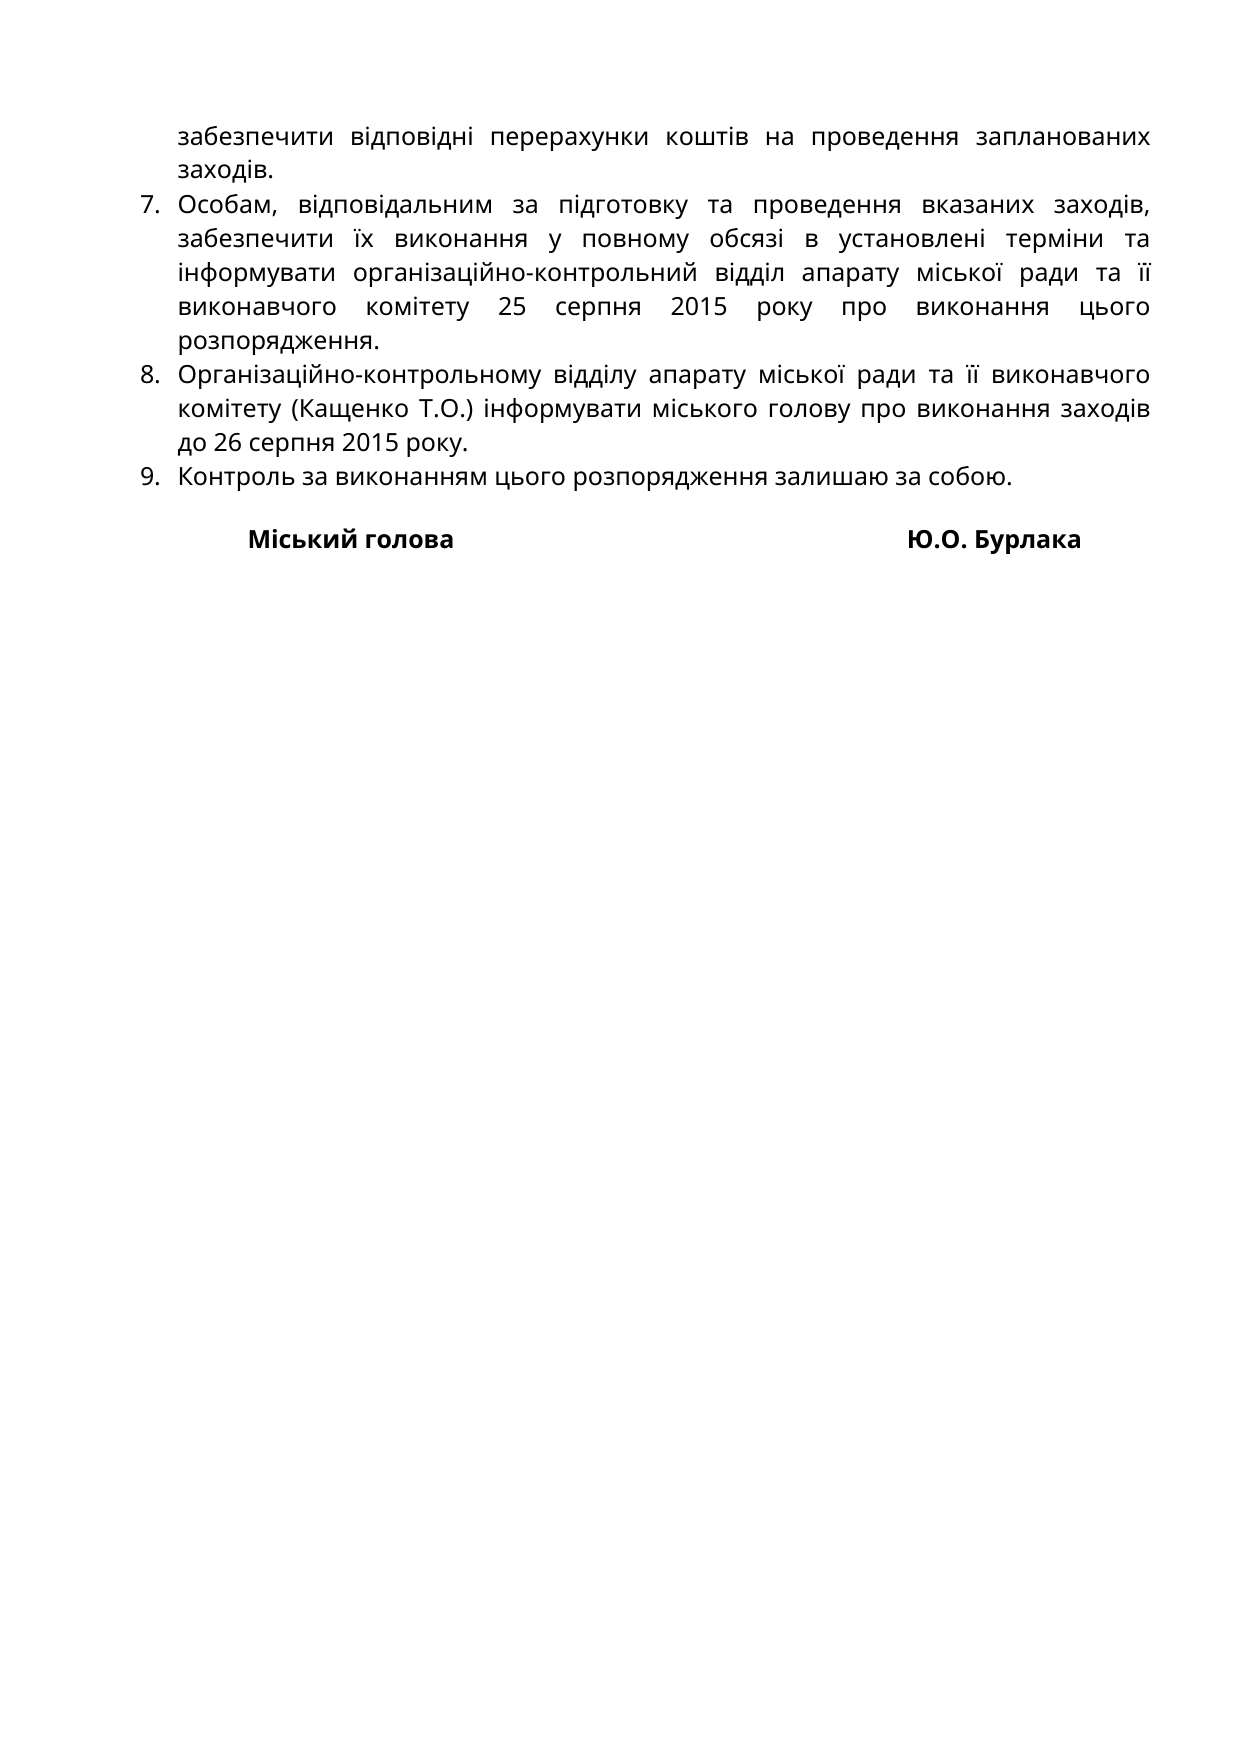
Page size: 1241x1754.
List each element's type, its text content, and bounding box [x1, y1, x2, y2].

list Особам, відповідальним за підготовку та проведення вказаних заходів, забезпечити їх виконання у повному обсязі в установлені терміни та інформувати організаційно-контрольний відділ апарату міської ради та її виконавчого комітету 25 серпня 2015 року про виконання цього розпорядження. [140, 186, 1152, 357]
text Міський голова Ю.О. Бурлака [177, 522, 1152, 556]
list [140, 118, 1152, 186]
list Контроль за виконанням цього розпорядження залишаю за собою. [140, 459, 1152, 493]
list Організаційно-контрольному відділу апарату міської ради та її виконавчого комітету (Кащенко Т.О.) інформувати міського голову про виконання заходів до 26 серпня 2015 року. [140, 357, 1152, 459]
